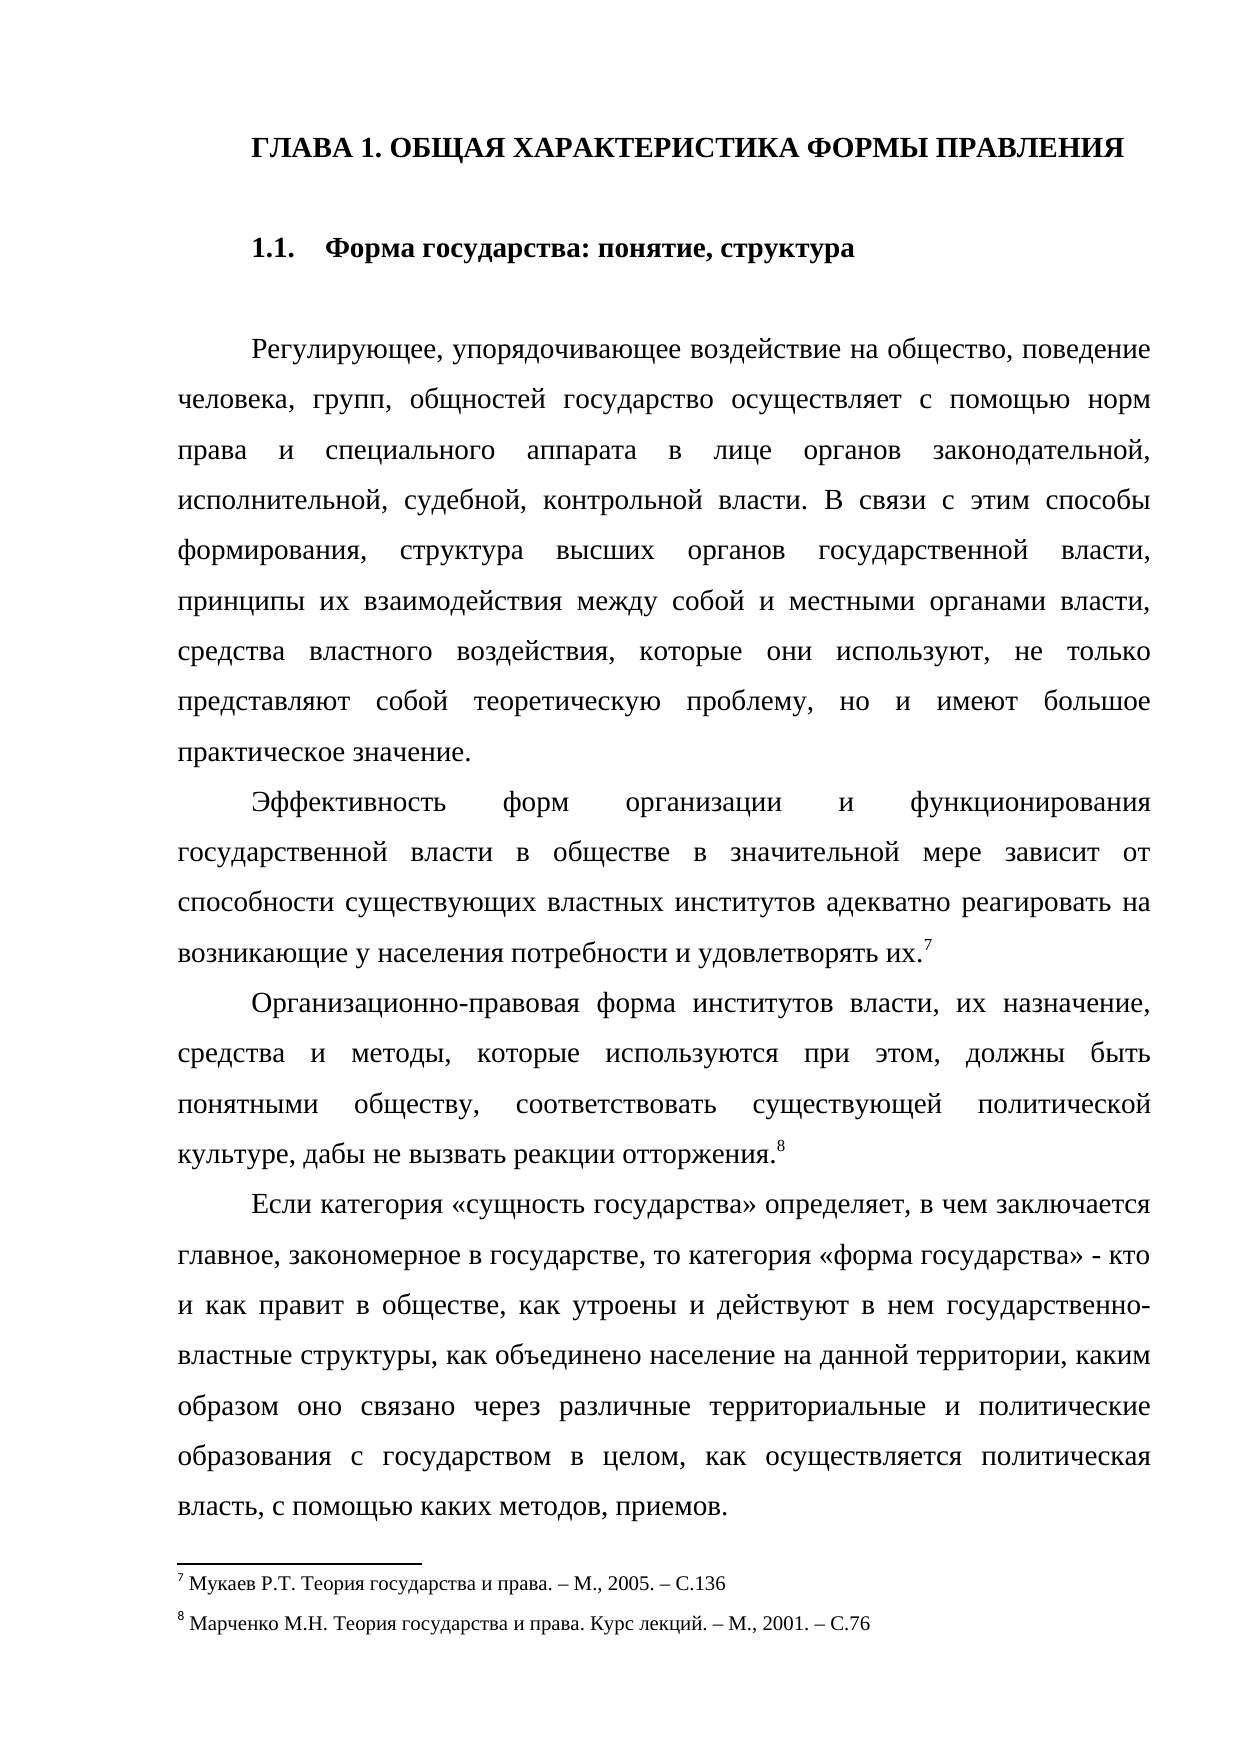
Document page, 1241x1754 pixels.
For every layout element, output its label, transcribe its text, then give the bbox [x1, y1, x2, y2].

text Организационно-правовая форма институтов власти, их назначение, средства и методы, которые используются при этом, должны быть понятными обществу, соответствовать существующей политической культуре, дабы не вызвать реакции отторжения. [177, 985, 1152, 1170]
list Форма государства: понятие, структура [177, 231, 1152, 264]
text Если категория «сущность государства» определяет, в чем заключается главное, закономерное в государстве, то категория «форма государства» - кто и как правит в обществе, как утроены и действуют в нем государственно-властные структуры, как объединено население на данной территории, каким образом оно связано через различные территориальные и политические образования с государством в целом, как осуществляется политическая власть, с помощью каких методов, приемов. [177, 1186, 1152, 1522]
text Эффективность форм организации и функционирования государственной власти в обществе в значительной мере зависит от способности существующих властных институтов адекватно реагировать на возникающие у населения потребности и удовлетворять их. [177, 784, 1152, 968]
text Регулирующее, упорядочивающее воздействие на общество, поведение человека, групп, общностей государство осуществляет с помощью норм права и специального аппарата в лице органов законодательной, исполнительной, судебной, контрольной власти. В связи с этим способы формирования, структура высших органов государственной власти, принципы их взаимодействия между собой и местными органами власти, средства властного воздействия, которые они используют, не только представляют собой теоретическую проблему, но и имеют большое практическое значение. [177, 331, 1152, 767]
text ГЛАВА 1. ОБЩАЯ ХАРАКТЕРИСТИКА ФОРМЫ ПРАВЛЕНИЯ [177, 130, 1152, 163]
